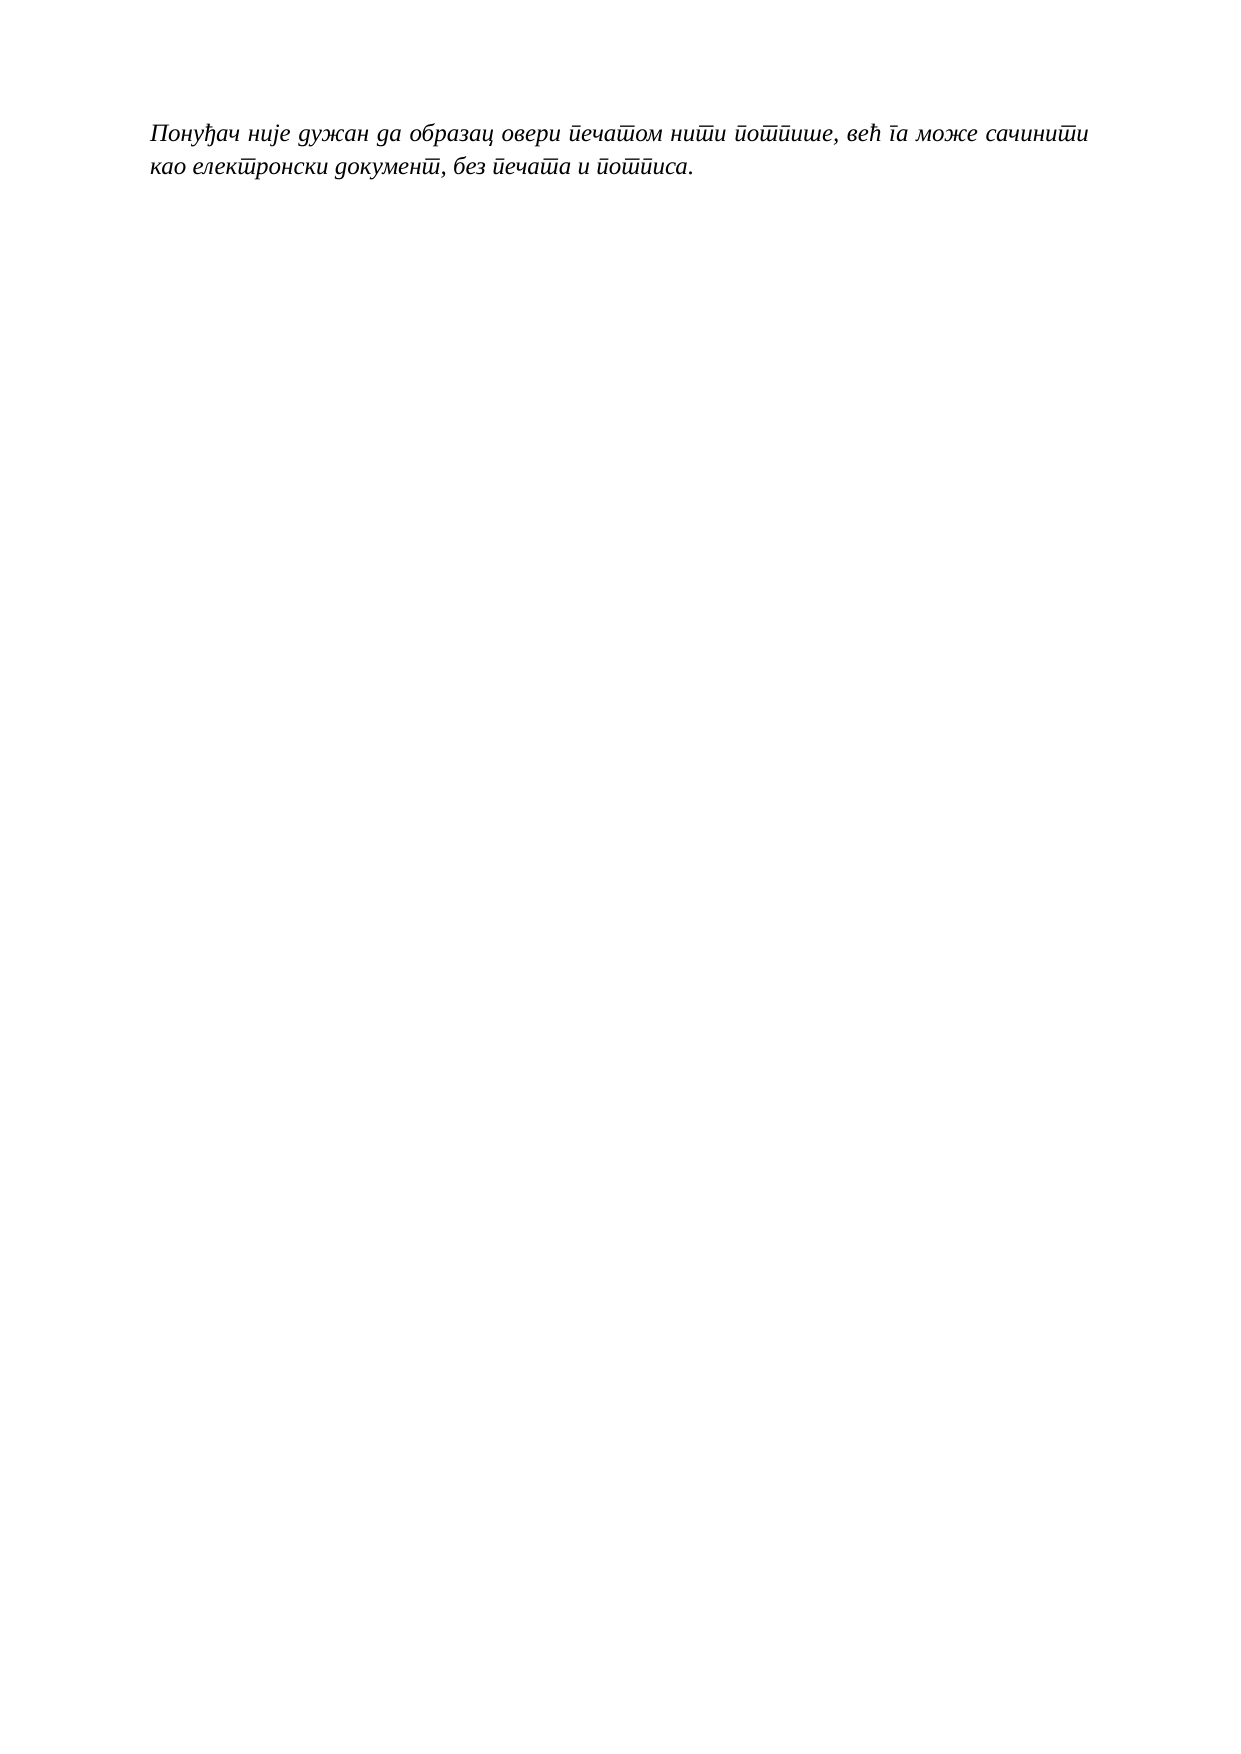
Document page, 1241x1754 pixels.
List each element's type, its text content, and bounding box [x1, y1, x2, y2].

text Понуђач није дужан да образац овери печатом нити потпише, већ га може сачинити као електронски документ, без печата и потписа. [150, 118, 1090, 180]
